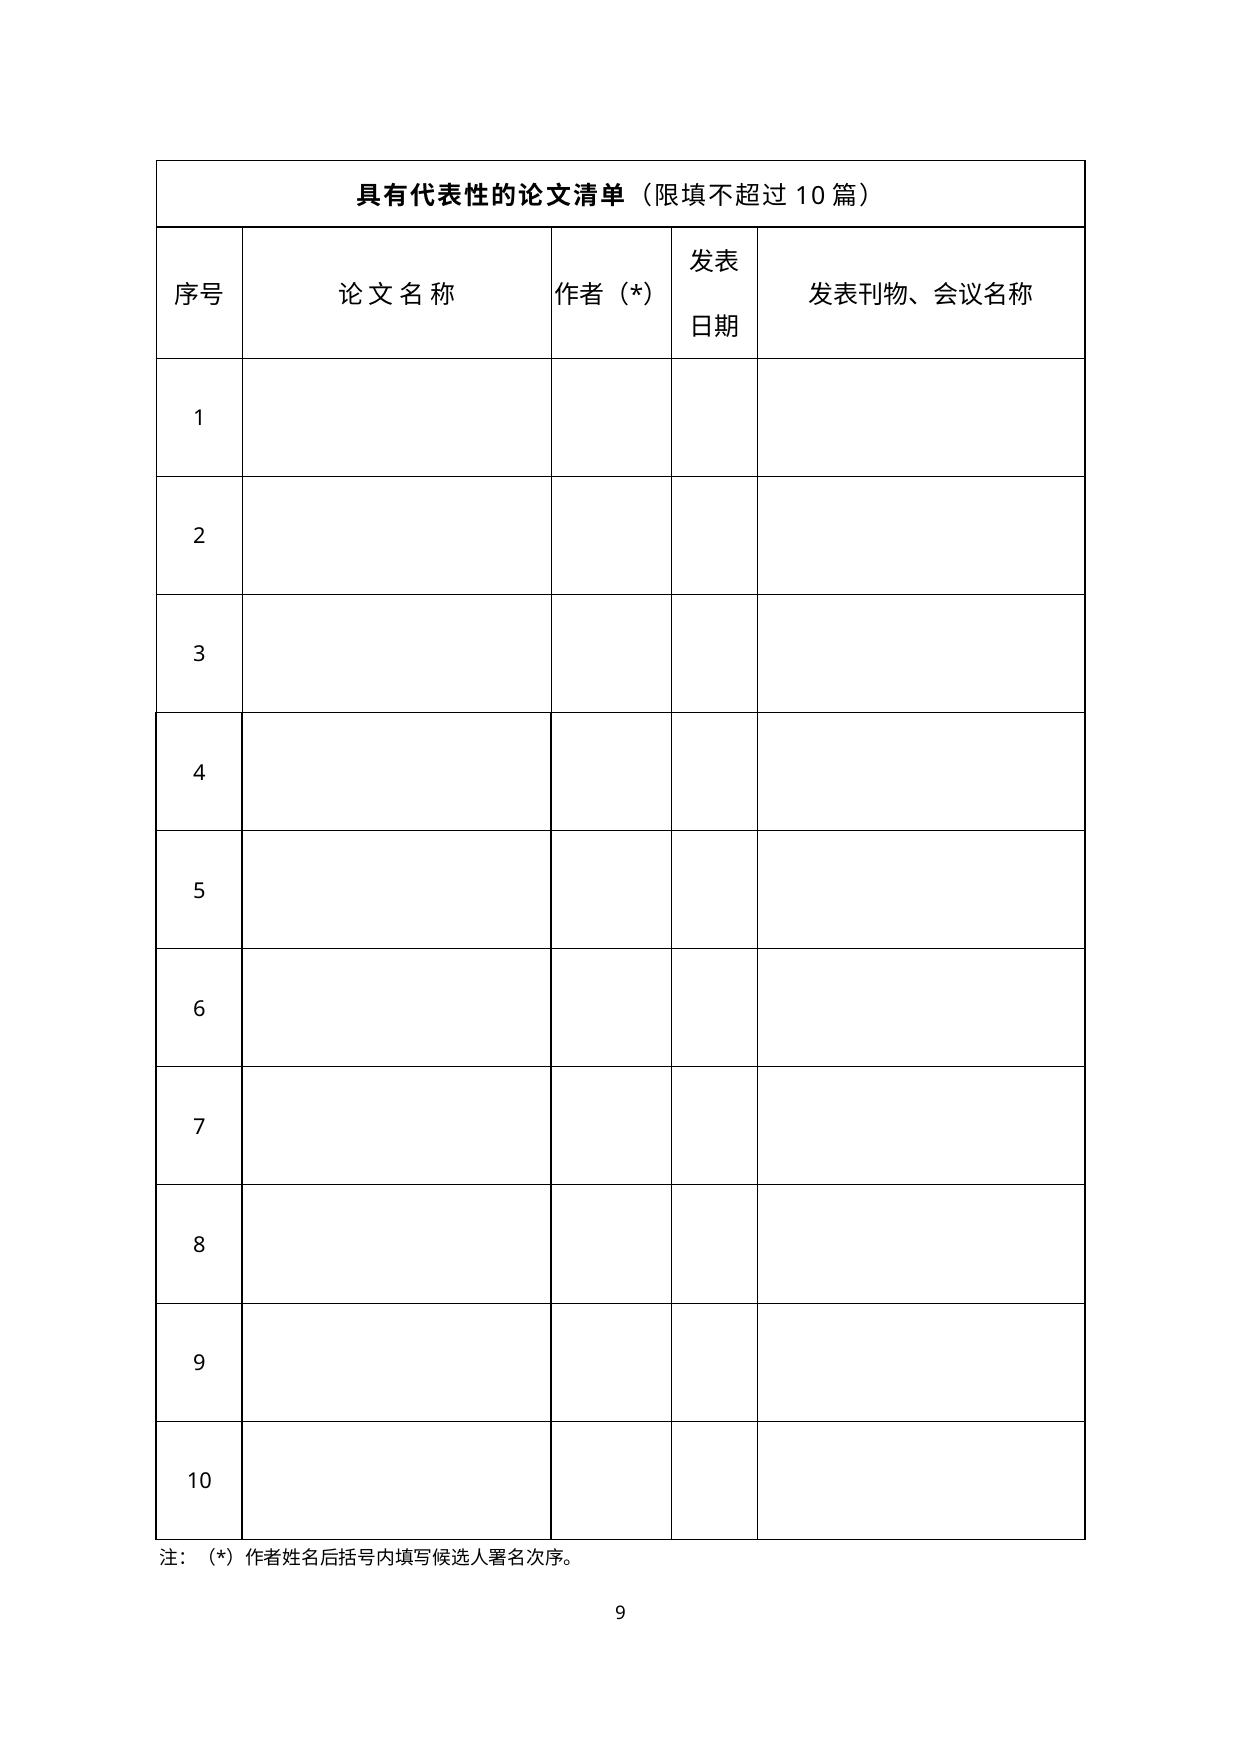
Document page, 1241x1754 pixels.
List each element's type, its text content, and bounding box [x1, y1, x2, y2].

table_cell [243, 831, 550, 948]
table_cell 6 [157, 949, 241, 1066]
table_cell [672, 1422, 757, 1539]
table_cell [758, 359, 1084, 476]
table_cell [672, 359, 757, 476]
table_cell [758, 1304, 1084, 1421]
table_cell 发表刊物、会议名称 [758, 228, 1084, 357]
table_cell [552, 1185, 671, 1302]
table_cell [672, 713, 757, 830]
table_cell 具有代表性的论文清单（限填不超过10篇） [157, 161, 1084, 226]
table_cell [672, 1185, 757, 1302]
table_cell [672, 831, 757, 948]
table_cell [243, 477, 551, 594]
table_cell [243, 1422, 550, 1539]
table_cell [758, 1422, 1084, 1539]
table_cell 3 [157, 595, 242, 712]
table_cell [552, 1304, 671, 1421]
table_cell [758, 1067, 1084, 1184]
table_cell [243, 949, 550, 1066]
table_cell [758, 595, 1084, 712]
table_cell [672, 595, 757, 712]
table_cell 序号 [157, 228, 242, 357]
table_cell [243, 1067, 550, 1184]
table_cell [552, 477, 671, 594]
table_cell [552, 713, 671, 830]
table_cell [758, 949, 1084, 1066]
table_cell [243, 1304, 550, 1421]
table_cell 7 [157, 1067, 241, 1184]
table_cell 8 [157, 1185, 241, 1302]
table_cell [672, 477, 757, 594]
table_cell [672, 1067, 757, 1184]
table_cell 5 [157, 831, 241, 948]
table_cell [758, 477, 1084, 594]
table_cell 作者（*） [552, 228, 671, 357]
table_cell [758, 1185, 1084, 1302]
table_cell [552, 1422, 671, 1539]
table_cell 论 文 名 称 [243, 228, 551, 357]
table_cell [243, 713, 550, 830]
table_cell 9 [157, 1304, 241, 1421]
table_cell [243, 359, 551, 476]
table_cell [552, 1067, 671, 1184]
table_cell 10 [157, 1422, 241, 1539]
table_cell [243, 1185, 550, 1302]
table_cell [552, 831, 671, 948]
text 注：（*）作者姓名后括号内填写候选人署名次序。 [159, 1540, 1081, 1573]
table_cell 1 [157, 359, 242, 476]
table_cell [672, 949, 757, 1066]
table_cell [243, 595, 551, 712]
table_cell 4 [157, 713, 241, 830]
table_cell [552, 359, 671, 476]
table_cell [672, 1304, 757, 1421]
table_cell [758, 831, 1084, 948]
table_cell [758, 713, 1084, 830]
table_cell 2 [157, 477, 242, 594]
table_cell 发表 日期 [672, 228, 757, 357]
table_cell [552, 595, 671, 712]
table_cell [552, 949, 671, 1066]
